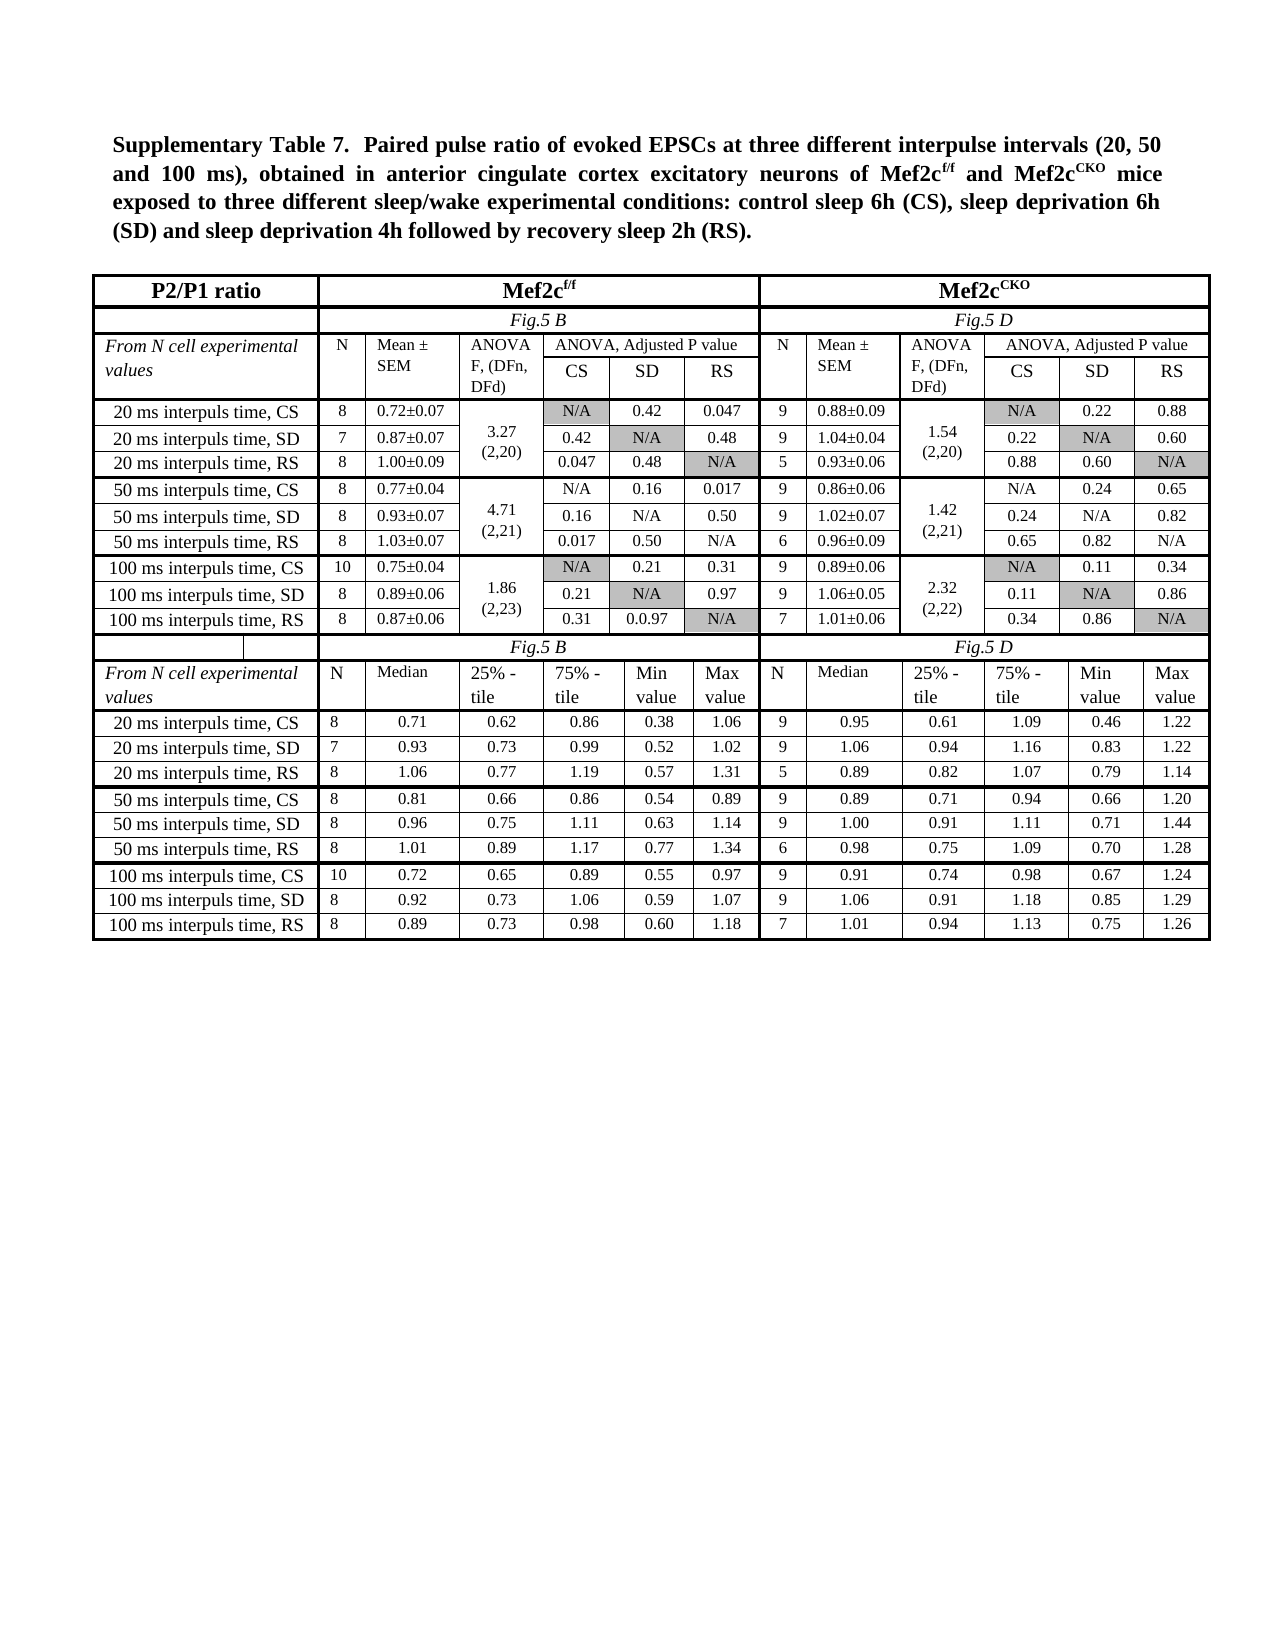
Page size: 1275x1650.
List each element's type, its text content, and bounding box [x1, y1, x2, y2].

table_cell 50 ms interpuls time, RS [95, 838, 317, 861]
table_cell 2.32 (2,22) [901, 557, 984, 632]
table_cell 0.71 [1069, 813, 1143, 837]
table_cell 0.42 [544, 426, 609, 451]
table_cell 0.66 [1069, 789, 1143, 812]
table_cell 7 [320, 426, 365, 451]
table_cell 8 [320, 813, 365, 837]
table_cell 50 ms interpuls time, CS [95, 479, 317, 503]
table_cell 9 [761, 582, 806, 608]
table_cell N/A [610, 582, 684, 608]
table_cell 0.71 [366, 712, 459, 736]
table_cell 5 [761, 762, 806, 785]
table_cell 20 ms interpuls time, RS [95, 452, 317, 476]
table_cell 0.16 [610, 479, 684, 503]
table_cell 100 ms interpuls time, CS [95, 865, 317, 888]
table_cell 0.89±0.06 [807, 557, 899, 581]
table_cell 50 ms interpuls time, SD [95, 813, 317, 837]
table_cell 0.65 [985, 531, 1059, 554]
table_cell 0.31 [544, 609, 609, 632]
table_cell Fig.5 B [320, 636, 758, 659]
table_cell 0.88 [985, 452, 1059, 476]
table_cell 0.89 [366, 914, 459, 938]
table_cell 1.06 [544, 889, 624, 913]
table_cell Max value [1144, 662, 1208, 709]
table_header Mef2cf/f [320, 277, 758, 305]
table_cell 1.22 [1144, 712, 1208, 736]
table_cell N/A [685, 609, 758, 632]
table_cell 0.65 [1135, 479, 1208, 503]
table_cell 9 [761, 426, 806, 451]
table_cell 0.88±0.09 [807, 401, 899, 424]
table_cell 0.75 [460, 813, 543, 837]
table_cell 8 [320, 479, 365, 503]
table_cell 0.047 [685, 401, 758, 424]
table_cell 0.97 [694, 865, 758, 888]
table_cell 1.04±0.04 [807, 426, 899, 451]
table_cell 0.86 [544, 712, 624, 736]
table_cell 9 [761, 789, 806, 812]
table_cell 0.60 [1135, 426, 1208, 451]
table_cell 3.27 (2,20) [460, 401, 543, 476]
table_cell 100 ms interpuls time, SD [95, 582, 317, 608]
table_cell 0.38 [625, 712, 693, 736]
table_cell 1.19 [544, 762, 624, 785]
table_cell 0.94 [903, 914, 984, 938]
table_cell 0.98 [985, 865, 1068, 888]
table_cell N [761, 662, 806, 709]
table_header P2/P1 ratio [95, 277, 317, 305]
table_cell ANOVA, Adjusted P value [544, 335, 758, 356]
table_cell 1.17 [544, 838, 624, 861]
table_cell 0.63 [625, 813, 693, 837]
table_cell 50 ms interpuls time, RS [95, 531, 317, 554]
table_cell 0.55 [625, 865, 693, 888]
table_cell 0.60 [625, 914, 693, 938]
table_cell 0.21 [544, 582, 609, 608]
table_cell 1.42 (2,21) [901, 479, 984, 554]
table_cell 0.87±0.07 [366, 426, 459, 451]
table_cell 0.91 [903, 889, 984, 913]
table_cell RS [685, 358, 758, 398]
table_cell 20 ms interpuls time, CS [95, 712, 317, 736]
table_cell 0.83 [1069, 737, 1143, 761]
table_cell 0.73 [460, 889, 543, 913]
table_cell 0.86 [1060, 609, 1134, 632]
table_cell 9 [761, 865, 806, 888]
table_cell 1.06 [807, 889, 902, 913]
table_cell 50 ms interpuls time, CS [95, 789, 317, 812]
table_cell 0.89 [544, 865, 624, 888]
table_cell 1.26 [1144, 914, 1208, 938]
table_cell 20 ms interpuls time, SD [95, 426, 317, 451]
table_cell 1.09 [985, 712, 1068, 736]
table_cell 0.57 [625, 762, 693, 785]
table_cell 25% -tile [903, 662, 984, 709]
table_cell 100 ms interpuls time, SD [95, 889, 317, 913]
table_cell 1.09 [985, 838, 1068, 861]
table_cell 6 [761, 531, 806, 554]
table_cell 0.73 [460, 914, 543, 938]
table_cell 1.29 [1144, 889, 1208, 913]
table_cell Fig.5 D [761, 636, 1208, 659]
table_cell 0.86±0.06 [807, 479, 899, 503]
table_cell 1.18 [985, 889, 1068, 913]
table_cell 75% -tile [985, 662, 1068, 709]
table_cell 4.71 (2,21) [460, 479, 543, 554]
table_cell SD [1060, 358, 1134, 398]
table_cell 1.11 [985, 813, 1068, 837]
table_cell Fig.5 B [320, 309, 758, 332]
table_cell 1.06 [694, 712, 758, 736]
table_cell 0.42 [610, 401, 684, 424]
table_cell 0.87±0.06 [366, 609, 459, 632]
table_header Mef2cCKO [761, 277, 1208, 305]
table_cell 0.82 [1135, 504, 1208, 529]
table_cell From N cell experimental values [95, 662, 317, 709]
table_cell 1.14 [1144, 762, 1208, 785]
table_cell 0.50 [685, 504, 758, 529]
table_cell 0.88 [1135, 401, 1208, 424]
table_cell 0.98 [544, 914, 624, 938]
table_cell N/A [1135, 531, 1208, 554]
table_cell 0.71 [903, 789, 984, 812]
table_cell 0.48 [610, 452, 684, 476]
table_cell 0.73 [460, 737, 543, 761]
table_cell 0.017 [685, 479, 758, 503]
table_cell 7 [761, 914, 806, 938]
table_cell Min value [1069, 662, 1143, 709]
table_cell 0.94 [985, 789, 1068, 812]
table_cell N/A [610, 504, 684, 529]
table_cell 1.00±0.09 [366, 452, 459, 476]
table_cell 0.61 [903, 712, 984, 736]
table_cell 0.72±0.07 [366, 401, 459, 424]
table_cell 8 [320, 712, 365, 736]
table_cell 0.77 [460, 762, 543, 785]
table_cell 0.46 [1069, 712, 1143, 736]
table_cell 1.86 (2,23) [460, 557, 543, 632]
table_cell 0.85 [1069, 889, 1143, 913]
table_cell 100 ms interpuls time, RS [95, 914, 317, 938]
table_cell 0.22 [1060, 401, 1134, 424]
table_cell N/A [985, 401, 1059, 424]
table_cell Median [807, 662, 902, 709]
table_cell 7 [320, 737, 365, 761]
table_cell Mean ± SEM [366, 335, 459, 398]
table_cell 0.82 [1060, 531, 1134, 554]
table_cell 1.06 [807, 737, 902, 761]
table_cell 1.07 [694, 889, 758, 913]
table_cell 0.77 [625, 838, 693, 861]
table_cell 1.31 [694, 762, 758, 785]
table_cell 8 [320, 452, 365, 476]
table_cell N [320, 662, 365, 709]
table_cell 0.31 [685, 557, 758, 581]
table_cell 0.96 [366, 813, 459, 837]
table_cell 1.20 [1144, 789, 1208, 812]
table_cell 0.89±0.06 [366, 582, 459, 608]
table_cell N/A [985, 479, 1059, 503]
table_cell CS [544, 358, 609, 398]
table_cell 1.11 [544, 813, 624, 837]
table_cell 6 [761, 838, 806, 861]
table_cell N/A [685, 531, 758, 554]
table_cell ANOVA, Adjusted P value [985, 335, 1208, 356]
table_cell N/A [1060, 582, 1134, 608]
table_cell Max value [694, 662, 758, 709]
table_cell N/A [1135, 452, 1208, 476]
table_cell N [320, 335, 365, 398]
table_cell 1.06 [366, 762, 459, 785]
table_cell N/A [544, 557, 609, 581]
table_cell 0.59 [625, 889, 693, 913]
table_cell 0.67 [1069, 865, 1143, 888]
table_cell N/A [685, 452, 758, 476]
table_cell 0.11 [985, 582, 1059, 608]
table_cell 0.017 [544, 531, 609, 554]
table_cell 50 ms interpuls time, SD [95, 504, 317, 529]
table_cell 0.95 [807, 712, 902, 736]
table_cell 9 [761, 712, 806, 736]
table_cell 0.11 [1060, 557, 1134, 581]
table_cell 1.13 [985, 914, 1068, 938]
table_cell 1.34 [694, 838, 758, 861]
table_cell 10 [320, 557, 365, 581]
table_cell 1.00 [807, 813, 902, 837]
table_cell CS [985, 358, 1059, 398]
table_cell 1.02±0.07 [807, 504, 899, 529]
table_cell 1.06±0.05 [807, 582, 899, 608]
table_cell 0.94 [903, 737, 984, 761]
table_cell 0.89 [460, 838, 543, 861]
table_cell 20 ms interpuls time, RS [95, 762, 317, 785]
table_cell [95, 636, 243, 659]
table_cell Min value [625, 662, 693, 709]
table_cell N/A [1135, 609, 1208, 632]
table_cell 100 ms interpuls time, RS [95, 609, 317, 632]
table_cell N/A [1060, 504, 1134, 529]
table_cell 0.60 [1060, 452, 1134, 476]
table_cell N/A [544, 479, 609, 503]
table_cell 1.54 (2,20) [901, 401, 984, 476]
table_cell Fig.5 D [761, 309, 1208, 332]
table_cell 100 ms interpuls time, CS [95, 557, 317, 581]
table_cell 0.24 [985, 504, 1059, 529]
table_cell 8 [320, 889, 365, 913]
table_cell 0.62 [460, 712, 543, 736]
table_cell 1.02 [694, 737, 758, 761]
table_cell 0.91 [903, 813, 984, 837]
table_cell 25% -tile [460, 662, 543, 709]
table_cell 0.93 [366, 737, 459, 761]
table_cell 0.047 [544, 452, 609, 476]
table_cell 0.22 [985, 426, 1059, 451]
table_cell 9 [761, 557, 806, 581]
table_cell 9 [761, 737, 806, 761]
table_cell N [761, 335, 806, 398]
table_cell [244, 636, 317, 659]
table_cell 8 [320, 531, 365, 554]
table_cell 0.82 [903, 762, 984, 785]
table_cell 0.81 [366, 789, 459, 812]
table_cell Mean ± SEM [807, 335, 899, 398]
table_cell 0.75 [903, 838, 984, 861]
table_cell 0.70 [1069, 838, 1143, 861]
table_cell 8 [320, 401, 365, 424]
table_cell 5 [761, 452, 806, 476]
table_cell 0.50 [610, 531, 684, 554]
table_cell 1.01 [807, 914, 902, 938]
table_cell 9 [761, 401, 806, 424]
table_cell 1.18 [694, 914, 758, 938]
table_cell 8 [320, 504, 365, 529]
table_cell RS [1135, 358, 1208, 398]
table_cell 1.44 [1144, 813, 1208, 837]
table_cell Median [366, 662, 459, 709]
table_cell 0.86 [544, 789, 624, 812]
table_cell 0.21 [610, 557, 684, 581]
table_cell 0.99 [544, 737, 624, 761]
table_cell ANOVA F, (DFn, DFd) [460, 335, 543, 398]
table_cell 0.52 [625, 737, 693, 761]
table_cell 0.96±0.09 [807, 531, 899, 554]
table_cell 0.16 [544, 504, 609, 529]
text Supplementary Table 7. Paired pulse ratio of evoked EPSCs at three different interpulse intervals (20, 50 and 100 ms), obtained in anterior cingulate cortex excitatory neurons of Mef2cf/f and Mef2cCKO mice exposed to three different sleep/wake experimental conditions: control sleep 6h (CS), sleep deprivation 6h (SD) and sleep deprivation 4h followed by recovery sleep 2h (RS). [112, 132, 1162, 243]
table_cell 8 [320, 609, 365, 632]
table_cell 0.93±0.06 [807, 452, 899, 476]
table_cell 10 [320, 865, 365, 888]
table_cell 0.89 [694, 789, 758, 812]
table_cell 0.34 [1135, 557, 1208, 581]
table_cell 1.01±0.06 [807, 609, 899, 632]
table_cell 1.16 [985, 737, 1068, 761]
table_cell 8 [320, 914, 365, 938]
table_cell 0.66 [460, 789, 543, 812]
table_cell 9 [761, 479, 806, 503]
table_cell 0.92 [366, 889, 459, 913]
table_cell 0.75 [1069, 914, 1143, 938]
table_cell 0.89 [807, 789, 902, 812]
table_cell 9 [761, 889, 806, 913]
table_cell 0.74 [903, 865, 984, 888]
table_cell 20 ms interpuls time, CS [95, 401, 317, 424]
table_cell 0.89 [807, 762, 902, 785]
table_cell 0.34 [985, 609, 1059, 632]
table_cell N/A [985, 557, 1059, 581]
table_cell 1.03±0.07 [366, 531, 459, 554]
table_cell 1.24 [1144, 865, 1208, 888]
table_cell N/A [610, 426, 684, 451]
table_cell 1.07 [985, 762, 1068, 785]
table_cell 0.98 [807, 838, 902, 861]
table_cell From N cell experimental values [95, 335, 317, 398]
table_cell 0.93±0.07 [366, 504, 459, 529]
table_cell 0.79 [1069, 762, 1143, 785]
table_cell 20 ms interpuls time, SD [95, 737, 317, 761]
table_cell 0.54 [625, 789, 693, 812]
table_cell 1.14 [694, 813, 758, 837]
table_cell 1.22 [1144, 737, 1208, 761]
table_cell 9 [761, 504, 806, 529]
table_cell 0.77±0.04 [366, 479, 459, 503]
table_cell 0.48 [685, 426, 758, 451]
table_cell 7 [761, 609, 806, 632]
table_cell 0.24 [1060, 479, 1134, 503]
table_cell 75% -tile [544, 662, 624, 709]
table_cell 0.91 [807, 865, 902, 888]
table_cell 0.75±0.04 [366, 557, 459, 581]
table_cell 0.86 [1135, 582, 1208, 608]
table_cell 0.65 [460, 865, 543, 888]
table_cell 0.72 [366, 865, 459, 888]
table_cell 1.01 [366, 838, 459, 861]
table_cell 8 [320, 789, 365, 812]
table_cell N/A [544, 401, 609, 424]
table_cell ANOVA F, (DFn, DFd) [901, 335, 984, 398]
table_cell 8 [320, 838, 365, 861]
table_cell 9 [761, 813, 806, 837]
table_cell 0.0.97 [610, 609, 684, 632]
table_cell N/A [1060, 426, 1134, 451]
table_cell [95, 309, 317, 332]
table_cell 1.28 [1144, 838, 1208, 861]
table_cell 0.97 [685, 582, 758, 608]
table_cell 8 [320, 762, 365, 785]
table_cell SD [610, 358, 684, 398]
table_cell 8 [320, 582, 365, 608]
